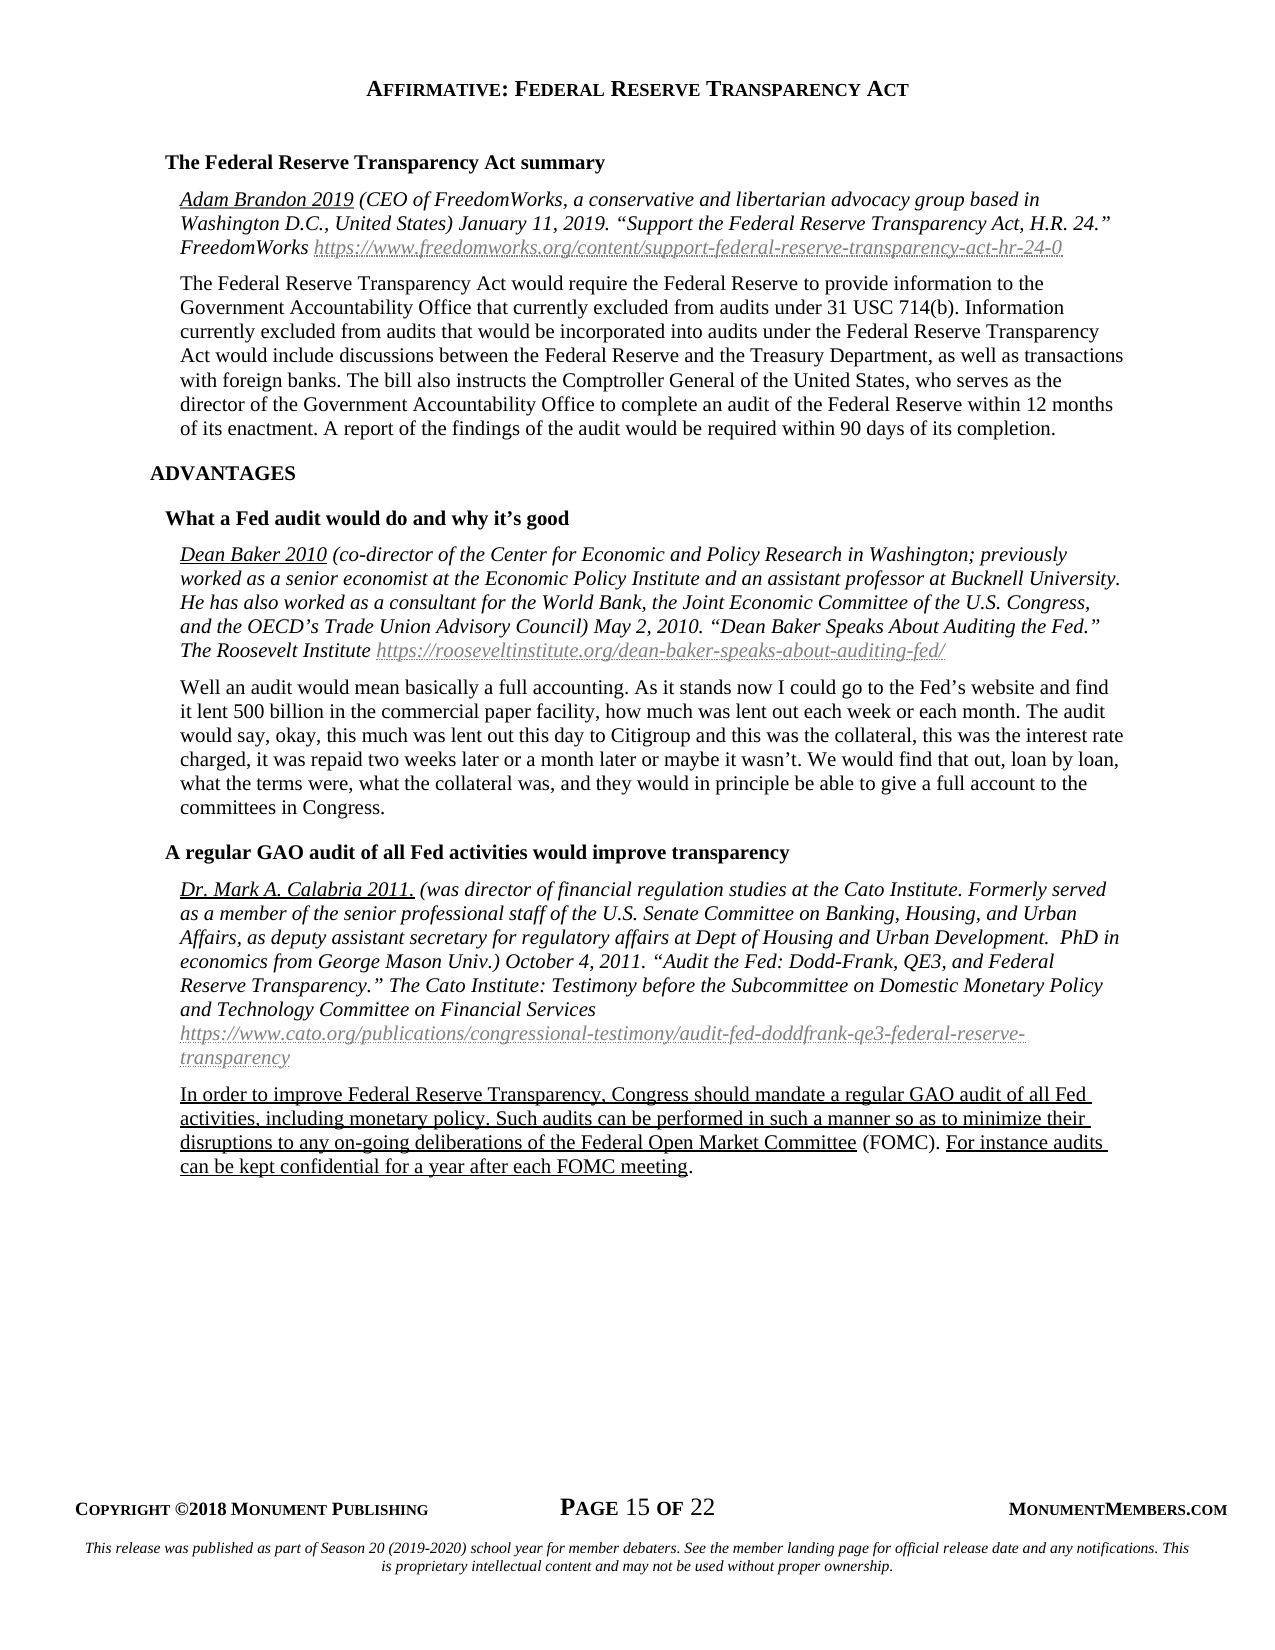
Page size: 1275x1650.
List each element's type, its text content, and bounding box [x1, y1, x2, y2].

text Well an audit would mean basically a full accounting. As it stands now I could go to the Fed’s website and find it lent 500 billion in the commercial paper facility, how much was lent out each week or each month. The audit would say, okay, this much was lent out this day to Citigroup and this was the collateral, this was the interest rate charged, it was repaid two weeks later or a month later or maybe it wasn’t. We would find that out, loan by loan, what the terms were, what the collateral was, and they would in principle be able to give a full account to the committees in Congress. [180, 675, 1125, 819]
text The Federal Reserve Transparency Act summary [165, 150, 1125, 174]
text What a Fed audit would do and why it’s good [165, 505, 1125, 529]
text Dr. Mark A. Calabria 2011. (was director of financial regulation studies at the Cato Institute. Formerly served as a member of the senior professional staff of the U.S. Senate Committee on Banking, Housing, and Urban Affairs, as deputy assistant secretary for regulatory affairs at Dept of Housing and Urban Development. PhD in economics from George Mason Univ.) October 4, 2011. “Audit the Fed: Dodd-Frank, QE3, and Federal Reserve Transparency.” The Cato Institute: Testimony before the Subcommittee on Domestic Monetary Policy and Technology Committee on Financial Services https://www.cato.org/publications/congressional-testimony/audit-fed-doddfrank-qe3-federal-reserve-transparency [180, 877, 1125, 1069]
text The Federal Reserve Transparency Act would require the Federal Reserve to provide information to the Government Accountability Office that currently excluded from audits under 31 USC 714(b). Information currently excluded from audits that would be incorporated into audits under the Federal Reserve Transparency Act would include discussions between the Federal Reserve and the Treasury Department, as well as transactions with foreign banks. The bill also instructs the Comptroller General of the United States, who serves as the director of the Government Accountability Office to complete an audit of the Federal Reserve within 12 months of its enactment. A report of the findings of the audit would be required within 90 days of its completion. [180, 271, 1125, 440]
text Dean Baker 2010 (co-director of the Center for Economic and Policy Research in Washington; previously worked as a senior economist at the Economic Policy Institute and an assistant professor at Bucknell University. He has also worked as a consultant for the World Bank, the Joint Economic Committee of the U.S. Congress, and the OECD’s Trade Union Advisory Council) May 2, 2010. “Dean Baker Speaks About Auditing the Fed.” The Roosevelt Institute https://rooseveltinstitute.org/dean-baker-speaks-about-auditing-fed/ [180, 542, 1125, 662]
text In order to improve Federal Reserve Transparency, Congress should mandate a regular GAO audit of all Fed activities, including monetary policy. Such audits can be performed in such a manner so as to minimize their disruptions to any on-going deliberations of the Federal Open Market Committee (FOMC). For instance audits can be kept confidential for a year after each FOMC meeting. [180, 1082, 1125, 1178]
text Adam Brandon 2019 (CEO of FreedomWorks, a conservative and libertarian advocacy group based in Washington D.C., United States) January 11, 2019. “Support the Federal Reserve Transparency Act, H.R. 24.” FreedomWorks https://www.freedomworks.org/content/support-federal-reserve-transparency-act-hr-24-0 [180, 187, 1125, 259]
text A regular GAO audit of all Fed activities would improve transparency [165, 840, 1125, 864]
text ADVANTAGES [150, 461, 1125, 484]
